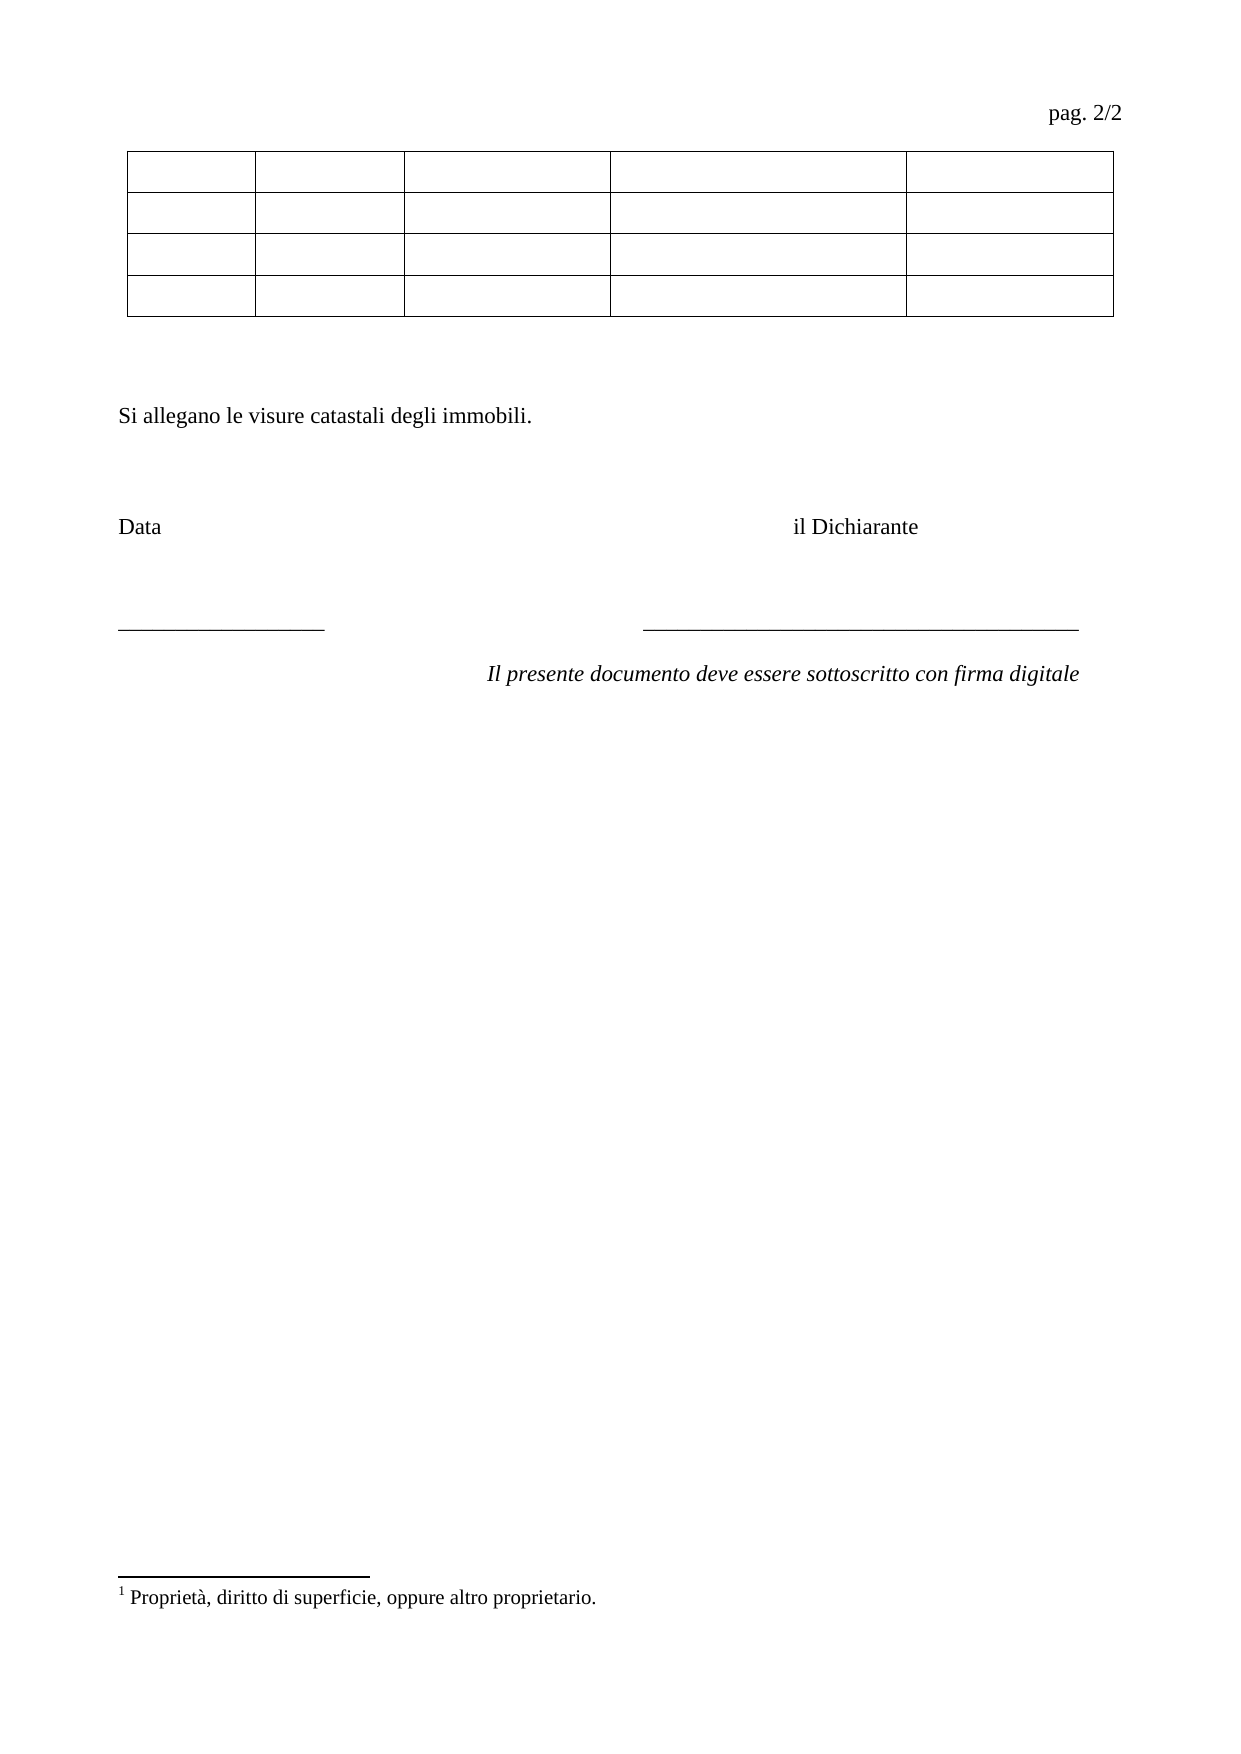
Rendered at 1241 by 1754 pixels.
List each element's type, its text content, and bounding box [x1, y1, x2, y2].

text Il presente documento deve essere sottoscritto con firma digitale [487, 660, 1122, 686]
text Si allegano le visure catastali degli immobili. [118, 402, 1122, 428]
table_cell [256, 193, 404, 233]
table_cell [128, 276, 255, 316]
table_cell [611, 152, 906, 192]
table_cell [128, 152, 255, 192]
text Data il Dichiarante [118, 513, 1122, 539]
table_cell [611, 234, 906, 275]
table_cell [405, 152, 610, 192]
table_cell [907, 193, 1113, 233]
table_cell [611, 193, 906, 233]
table_cell [128, 234, 255, 275]
table_cell [907, 276, 1113, 316]
table_cell [611, 276, 906, 316]
table_cell [128, 193, 255, 233]
table_cell [405, 276, 610, 316]
table_cell [405, 234, 610, 275]
table_cell [907, 152, 1113, 192]
table_cell [256, 234, 404, 275]
table_cell [907, 234, 1113, 275]
text __________________ ______________________________________ [118, 607, 1122, 633]
table_cell [405, 193, 610, 233]
table_cell [256, 276, 404, 316]
table_cell [256, 152, 404, 192]
